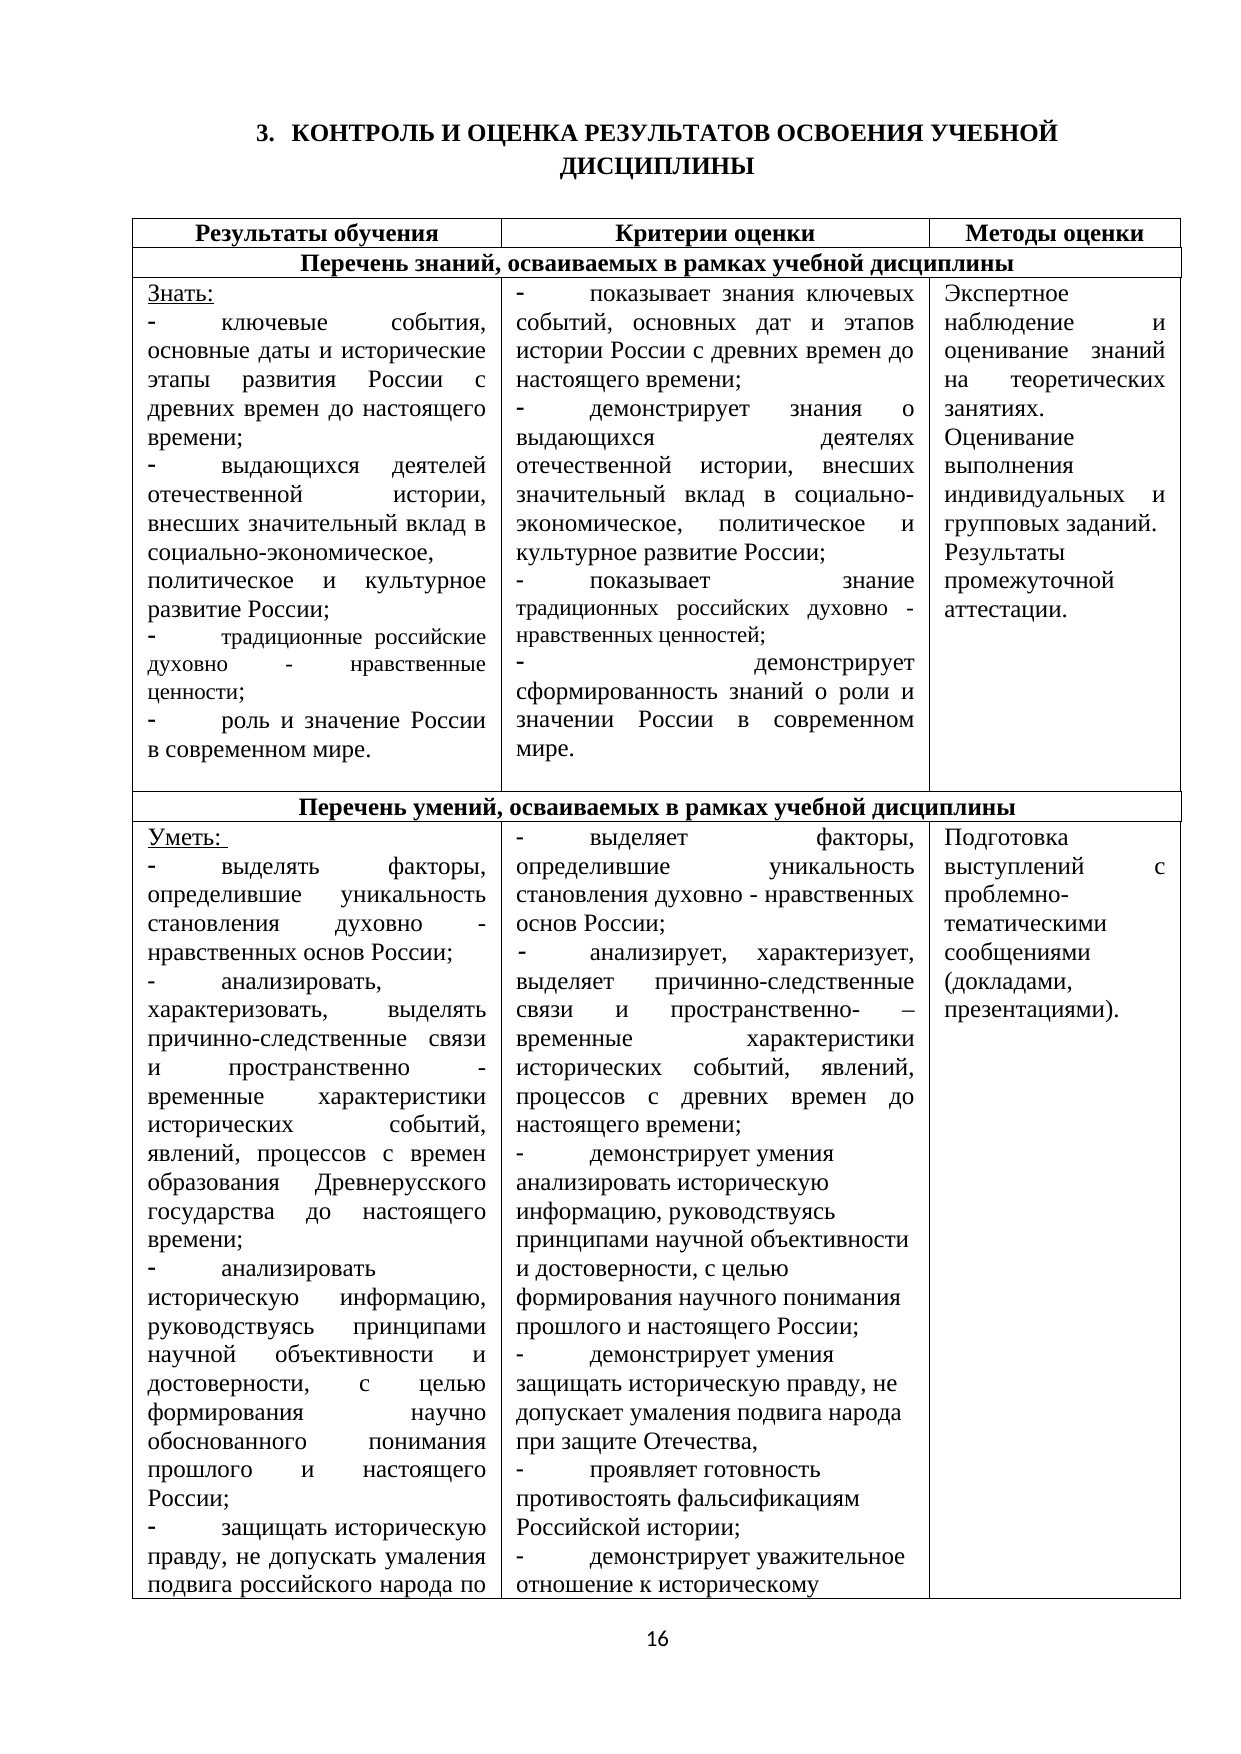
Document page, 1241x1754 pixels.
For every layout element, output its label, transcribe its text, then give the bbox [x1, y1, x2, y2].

table_header Результаты обучения [133, 219, 501, 247]
table_cell Перечень умений, осваиваемых в рамках учебной дисциплины [133, 792, 1181, 821]
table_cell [133, 822, 501, 1598]
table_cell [502, 822, 929, 1598]
list КОНТРОЛЬ И ОЦЕНКА РЕЗУЛЬТАТОВ ОСВОЕНИЯ УЧЕБНОЙ ДИСЦИПЛИНЫ [133, 118, 1181, 180]
table_cell Экспертное наблюдение и оценивание знаний на теоретических занятиях. Оценивание выполнения индивидуальных и групповых заданий. Результаты промежуточной аттестации. [930, 278, 1180, 791]
table_cell Перечень знаний, осваиваемых в рамках учебной дисциплины [133, 248, 1181, 277]
table_cell показывает знания ключевых событий, основных дат и этапов истории России с древних времен до настоящего времени; демонстрирует знания о выдающихся деятелях отечественной истории, внесших значительный вклад в социально-экономическое, политическое и культурное развитие России; показывает знание традиционных российских духовно - нравственных ценностей; демонстрирует сформированность знаний о роли и значении России в современном мире. [502, 278, 929, 791]
table_header Критерии оценки [502, 219, 929, 247]
table_cell Знать: ключевые события, основные даты и исторические этапы развития России с древних времен до настоящего времени; выдающихся деятелей отечественной истории, внесших значительный вклад в социально-экономическое, политическое и культурное развитие России; традиционные российские духовно - нравственные ценности; роль и значение России в современном мире. [133, 278, 501, 791]
table_header Методы оценки [930, 219, 1180, 247]
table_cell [930, 822, 1180, 1598]
